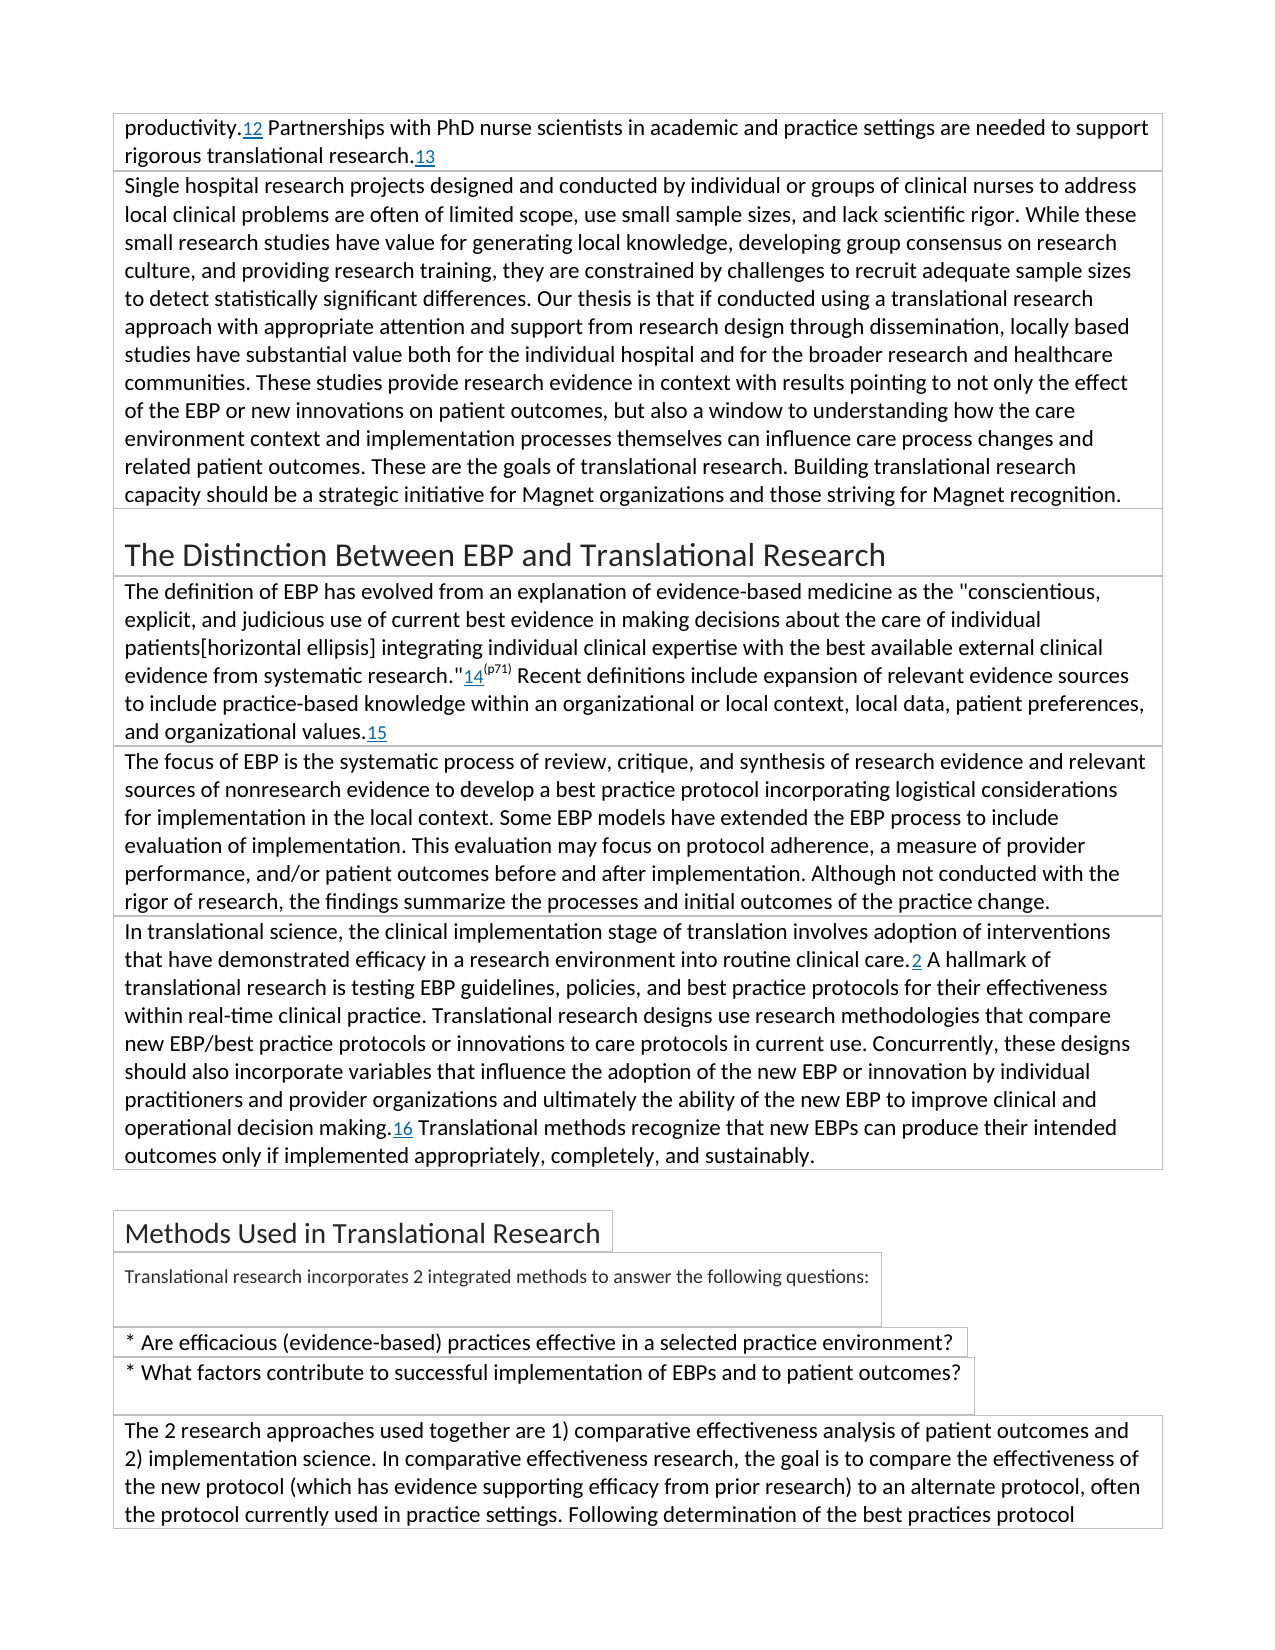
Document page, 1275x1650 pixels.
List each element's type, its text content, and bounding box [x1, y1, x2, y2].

table_header The definition of EBP has evolved from an explanation of evidence-based medicine as the "conscientious, explicit, and judicious use of current best evidence in making decisions about the care of individual patients[horizontal ellipsis] integrating individual clinical expertise with the best available external clinical evidence from systematic research."14(p71) Recent definitions include expansion of relevant evidence sources to include practice-based knowledge within an organizational or local context, local data, patient preferences, and organizational values.15 [114, 577, 1162, 745]
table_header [114, 114, 1162, 169]
table_header In translational science, the clinical implementation stage of translation involves adoption of interventions that have demonstrated efficacy in a research environment into routine clinical care.2 A hallmark of translational research is testing EBP guidelines, policies, and best practice protocols for their effectiveness within real-time clinical practice. Translational research designs use research methodologies that compare new EBP/best practice protocols or innovations to care protocols in current use. Concurrently, these designs should also incorporate variables that influence the adoption of the new EBP or innovation by individual practitioners and provider organizations and ultimately the ability of the new EBP to improve clinical and operational decision making.16 Translational methods recognize that new EBPs can produce their intended outcomes only if implemented appropriately, completely, and sustainably. [114, 917, 1162, 1169]
table_header Translational research incorporates 2 integrated methods to answer the following questions: [114, 1253, 881, 1326]
table_cell The Distinction Between EBP and Translational Research [114, 509, 1162, 575]
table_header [114, 1416, 1162, 1528]
table_header * Are efficacious (evidence-based) practices effective in a selected practice environment? [114, 1328, 967, 1356]
table_header The focus of EBP is the systematic process of review, critique, and synthesis of research evidence and relevant sources of nonresearch evidence to develop a best practice protocol incorporating logistical considerations for implementation in the local context. Some EBP models have extended the EBP process to include evaluation of implementation. This evaluation may focus on protocol adherence, a measure of provider performance, and/or patient outcomes before and after implementation. Although not conducted with the rigor of research, the findings summarize the processes and initial outcomes of the practice change. [114, 747, 1162, 915]
table_header Single hospital research projects designed and conducted by individual or groups of clinical nurses to address local clinical problems are often of limited scope, use small sample sizes, and lack scientific rigor. While these small research studies have value for generating local knowledge, developing group consensus on research culture, and providing research training, they are constrained by challenges to recruit adequate sample sizes to detect statistically significant differences. Our thesis is that if conducted using a translational research approach with appropriate attention and support from research design through dissemination, locally based studies have substantial value both for the individual hospital and for the broader research and healthcare communities. These studies provide research evidence in context with results pointing to not only the effect of the EBP or new innovations on patient outcomes, but also a window to understanding how the care environment context and implementation processes themselves can influence care process changes and related patient outcomes. These are the goals of translational research. Building translational research capacity should be a strategic initiative for Magnet organizations and those striving for Magnet recognition. [114, 172, 1162, 508]
table_header Methods Used in Translational Research [114, 1211, 612, 1251]
table_header * What factors contribute to successful implementation of EBPs and to patient outcomes? [114, 1358, 974, 1414]
